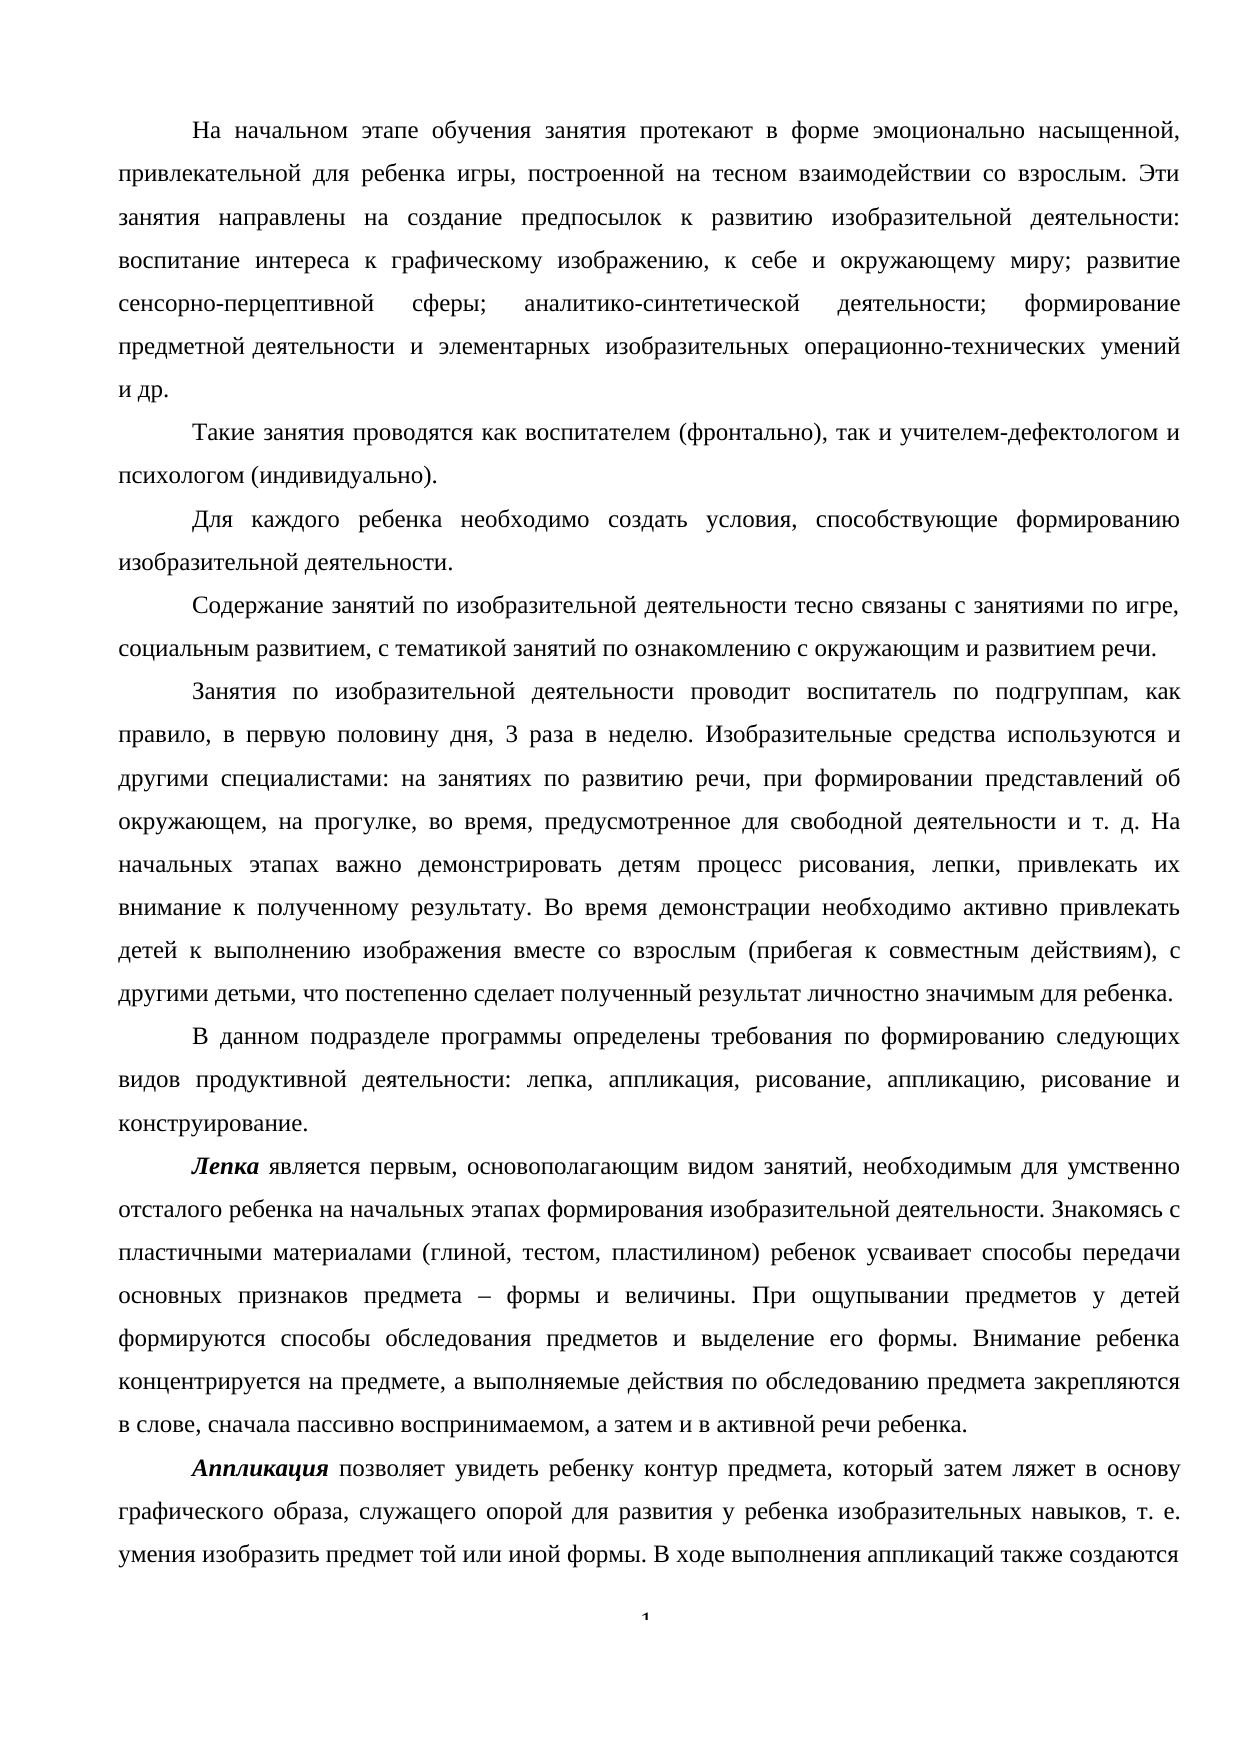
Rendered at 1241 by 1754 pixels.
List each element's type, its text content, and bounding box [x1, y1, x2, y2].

text Лепка является первым, основополагающим видом занятий, необходимым для умственно отсталого ребенка на начальных этапах формирования изобразительной деятельности. Знакомясь с пластичными материалами (глиной, тестом, пластилином) ребенок усваивает способы передачи основных признаков предмета – формы и величины. При ощупывании предметов у детей формируются способы обследования предметов и выделение его формы. Внимание ребенка концентрируется на предмете, а выполняемые действия по обследованию предмета закрепляются в слове, сначала пассивно воспринимаемом, а затем и в активной речи ребенка. [118, 1151, 1181, 1438]
text Занятия по изобразительной деятельности проводит воспитатель по подгруппам, как правило, в первую половину дня, 3 раза в неделю. Изобразительные средства используются и другими специалистами: на занятиях по развитию речи, при формировании представлений об окружающем, на прогулке, во время, предусмотренное для свободной деятельности и т. д. На начальных этапах важно демонстрировать детям процесс рисования, лепки, привлекать их внимание к полученному результату. Во время демонстрации необходимо активно привлекать детей к выполнению изображения вместе со взрослым (прибегая к совместным действиям), с другими детьми, что постепенно сделает полученный результат личностно значимым для ребенка. [118, 676, 1182, 1007]
text Такие занятия проводятся как воспитателем (фронтально), так и учителем-дефектологом и психологом (индивидуально). [118, 417, 1181, 489]
text Содержание занятий по изобразительной деятельности тесно связаны с занятиями по игре, социальным развитием, с тематикой занятий по ознакомлению с окружающим и развитием речи. [118, 590, 1180, 662]
text Аппликация позволяет увидеть ребенку контур предмета, который затем ляжет в основу графического образа, служащего опорой для развития у ребенка изобразительных навыков, т. е. умения изобразить предмет той или иной формы. В ходе выполнения аппликаций также создаются [118, 1453, 1181, 1568]
text В данном подразделе программы определены требования по формированию следующих видов продуктивной деятельности: лепка, аппликация, рисование, аппликацию, рисование и конструирование. [118, 1021, 1181, 1136]
text На начальном этапе обучения занятия протекают в форме эмоционально насыщенной, привлекательной для ребенка игры, построенной на тесном взаимодействии со взрослым. Эти занятия направлены на создание предпосылок к развитию изобразительной деятельности: воспитание интереса к графическому изображению, к себе и окружающему миру; развитие сенсорно-перцептивной сферы; аналитико-синтетической деятельности; формирование предметной деятельности и элементарных изобразительных операционно-технических умений и др. [118, 115, 1181, 403]
text Для каждого ребенка необходимо создать условия, способствующие формированию изобразительной деятельности. [118, 504, 1181, 576]
